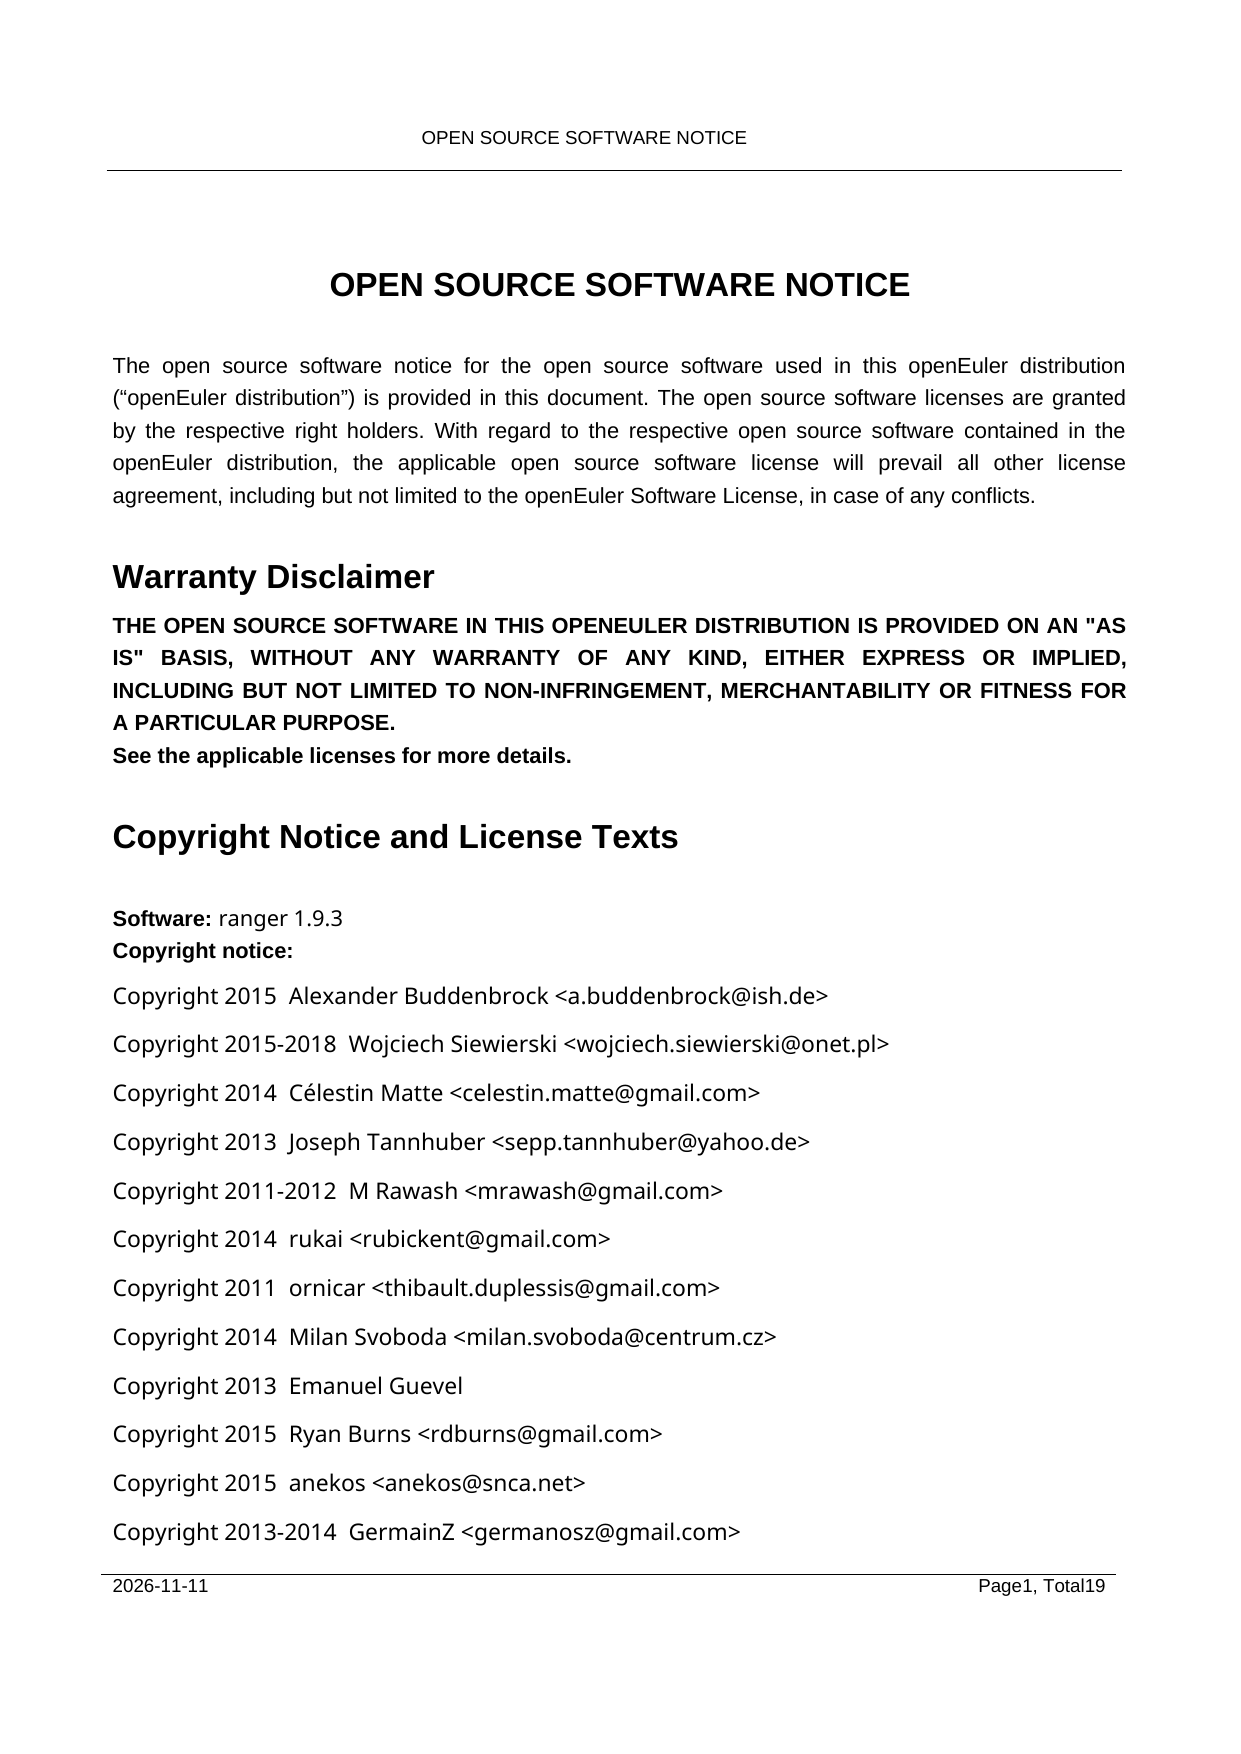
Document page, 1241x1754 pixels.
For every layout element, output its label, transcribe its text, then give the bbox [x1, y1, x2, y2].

text THE OPEN SOURCE SOFTWARE IN THIS OPENEULER DISTRIBUTION IS PROVIDED ON AN "AS IS" BASIS, WITHOUT ANY WARRANTY OF ANY KIND, EITHER EXPRESS OR IMPLIED, INCLUDING BUT NOT LIMITED TO NON-INFRINGEMENT, MERCHANTABILITY OR FITNESS FOR A PARTICULAR PURPOSE. See the applicable licenses for more details. [112, 609, 1128, 771]
text Copyright notice: [112, 934, 1128, 966]
text The open source software notice for the open source software used in this openEuler distribution (“openEuler distribution”) is provided in this document. The open source software licenses are granted by the respective right holders. With regard to the respective open source software contained in the openEuler distribution, the applicable open source software license will prevail all other license agreement, including but not limited to the openEuler Software License, in case of any conflicts. [112, 349, 1128, 511]
text Software: ranger 1.9.3 [112, 901, 1128, 934]
text Copyright Notice and License Texts [112, 804, 1128, 869]
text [112, 979, 1128, 1548]
text Warranty Disclaimer [112, 544, 1128, 609]
text OPEN SOURCE SOFTWARE NOTICE [112, 251, 1128, 316]
